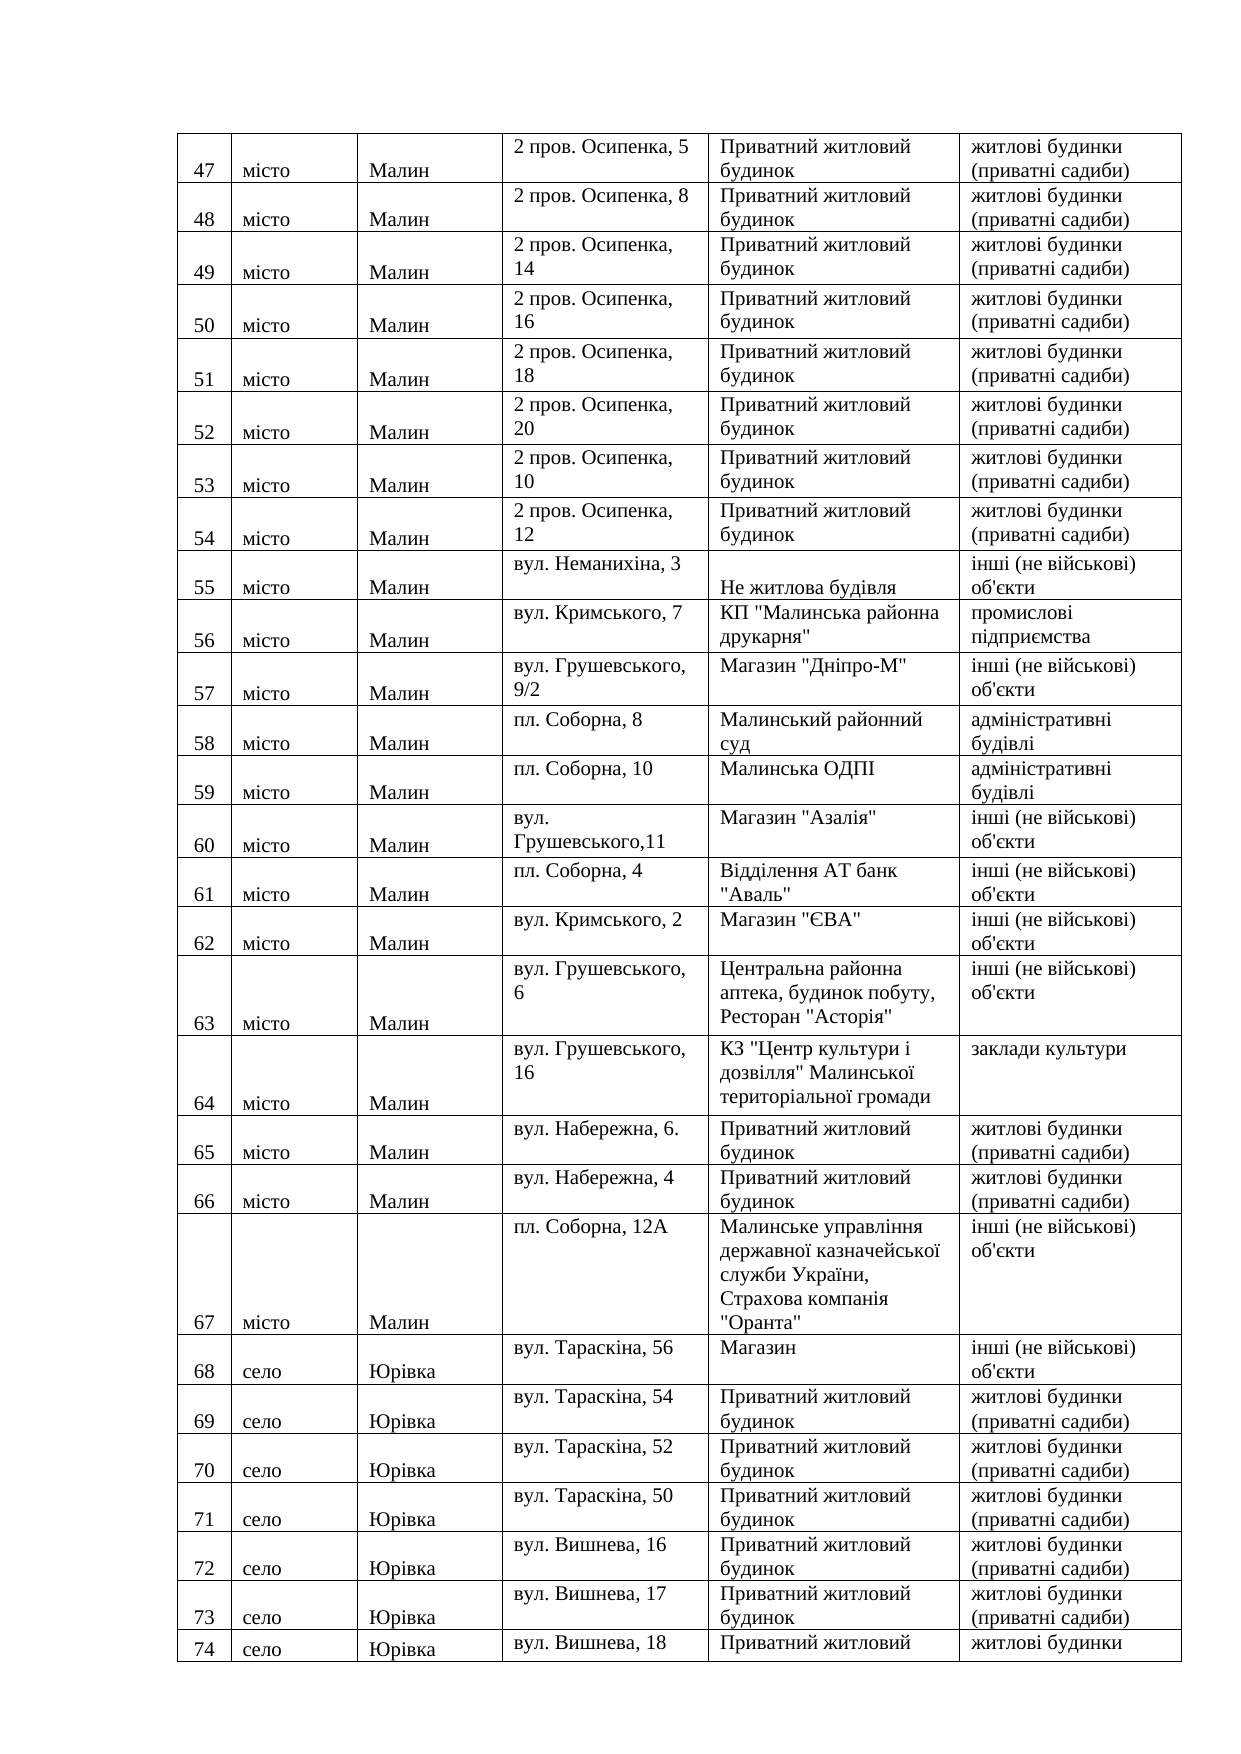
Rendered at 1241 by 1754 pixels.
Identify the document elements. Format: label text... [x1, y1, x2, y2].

table_cell 2 пров. Осипенка, 10 [503, 445, 708, 497]
table_cell пл. Соборна, 4 [503, 858, 708, 906]
table_cell 53 [178, 445, 231, 497]
table_cell Юрівка [358, 1532, 502, 1580]
table_cell Малин [358, 858, 502, 906]
table_cell житлові будинки (приватні садиби) [960, 1385, 1181, 1433]
table_cell 2 пров. Осипенка, 16 [503, 285, 708, 337]
table_cell 52 [178, 392, 231, 444]
table_cell Приватний житловий будинок [709, 285, 959, 337]
table_cell Магазин "ЄВА" [709, 907, 959, 955]
table_cell Юрівка [358, 1335, 502, 1383]
table_cell місто [232, 600, 357, 652]
table_cell 60 [178, 805, 231, 857]
table_cell інші (не військові) об'єкти [960, 653, 1181, 705]
table_cell вул. Набережна, 4 [503, 1165, 708, 1213]
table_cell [960, 134, 1181, 182]
table_cell село [232, 1630, 357, 1661]
table_cell Малин [358, 1116, 502, 1164]
table_cell 2 пров. Осипенка, 12 [503, 498, 708, 550]
table_cell житлові будинки (приватні садиби) [960, 232, 1181, 284]
table_cell житлові будинки (приватні садиби) [960, 1483, 1181, 1531]
table_cell місто [232, 1036, 357, 1114]
table_cell 57 [178, 653, 231, 705]
table_cell вул. Вишнева, 16 [503, 1532, 708, 1580]
table_cell Малин [358, 232, 502, 284]
table_cell місто [232, 653, 357, 705]
table_cell 74 [178, 1630, 231, 1661]
table_cell Малин [358, 907, 502, 955]
table_cell вул. Вишнева, 18 [503, 1630, 708, 1661]
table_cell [709, 134, 959, 182]
table_cell 2 пров. Осипенка, 18 [503, 339, 708, 391]
table_cell вул. Кримського, 7 [503, 600, 708, 652]
table_cell 2 пров. Осипенка, 5 [503, 134, 708, 182]
table_cell село [232, 1581, 357, 1629]
table_cell інші (не військові) об'єкти [960, 805, 1181, 857]
table_cell вул. Грушевського,11 [503, 805, 708, 857]
table_cell вул. Кримського, 2 [503, 907, 708, 955]
table_cell Малин [358, 756, 502, 804]
table_cell Магазин [709, 1335, 959, 1383]
table_cell місто [232, 756, 357, 804]
table_cell 63 [178, 956, 231, 1035]
table_cell місто [232, 339, 357, 391]
table_cell Малин [358, 706, 502, 754]
table_cell Малин [358, 600, 502, 652]
table_cell Приватний житловий будинок [709, 339, 959, 391]
table_cell Магазин "Дніпро-М" [709, 653, 959, 705]
table_cell Приватний житловий будинок [709, 1165, 959, 1213]
table_cell Відділення АТ банк "Аваль" [709, 858, 959, 906]
table_cell Приватний житловий будинок [709, 1116, 959, 1164]
table_cell місто [232, 1214, 357, 1334]
table_cell Малин [358, 551, 502, 599]
table_cell Приватний житловий будинок [709, 392, 959, 444]
table_cell 54 [178, 498, 231, 550]
table_cell Малин [358, 445, 502, 497]
table_cell вул. Грушевського, 6 [503, 956, 708, 1035]
table_cell Юрівка [358, 1483, 502, 1531]
table_cell місто [232, 392, 357, 444]
table_cell Приватний житловий будинок [709, 498, 959, 550]
table_cell 65 [178, 1116, 231, 1164]
table_cell Юрівка [358, 1385, 502, 1433]
table_cell 73 [178, 1581, 231, 1629]
table_cell село [232, 1434, 357, 1482]
table_cell Юрівка [358, 1630, 502, 1661]
table_cell Малин [358, 183, 502, 231]
table_cell Приватний житловий будинок [709, 1385, 959, 1433]
table_cell 72 [178, 1532, 231, 1580]
table_cell місто [232, 232, 357, 284]
table_cell житлові будинки (приватні садиби) [960, 392, 1181, 444]
table_cell 59 [178, 756, 231, 804]
table_cell житлові будинки (приватні садиби) [960, 1532, 1181, 1580]
table_cell Малинський районний суд [709, 706, 959, 754]
table_cell пл. Соборна, 10 [503, 756, 708, 804]
table_cell Приватний житловий будинок [709, 1532, 959, 1580]
table_cell житлові будинки (приватні садиби) [960, 1165, 1181, 1213]
table_cell 64 [178, 1036, 231, 1114]
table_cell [960, 1581, 1181, 1629]
table_cell Малин [358, 653, 502, 705]
table_cell 50 [178, 285, 231, 337]
table_cell вул. Тараскіна, 50 [503, 1483, 708, 1531]
table_cell житлові будинки (приватні садиби) [960, 285, 1181, 337]
table_cell вул. Грушевського, 9/2 [503, 653, 708, 705]
table_cell 49 [178, 232, 231, 284]
table_cell місто [232, 134, 357, 182]
table_cell Приватний житловий будинок [709, 1434, 959, 1482]
table_cell Малинська ОДПІ [709, 756, 959, 804]
table_cell інші (не військові) об'єкти [960, 1214, 1181, 1334]
table_cell місто [232, 285, 357, 337]
table_cell 51 [178, 339, 231, 391]
table_cell Не житлова будівля [709, 551, 959, 599]
table_cell вул. Тараскіна, 52 [503, 1434, 708, 1482]
table_cell Малин [358, 805, 502, 857]
table_cell КЗ "Центр культури і дозвілля" Малинської територіальної громади [709, 1036, 959, 1114]
table_cell 48 [178, 183, 231, 231]
table_cell 56 [178, 600, 231, 652]
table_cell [709, 1630, 959, 1661]
table_cell Центральна районна аптека, будинок побуту, Ресторан "Асторія" [709, 956, 959, 1035]
table_cell 2 пров. Осипенка, 14 [503, 232, 708, 284]
table_cell 2 пров. Осипенка, 20 [503, 392, 708, 444]
table_cell місто [232, 706, 357, 754]
table_cell інші (не військові) об'єкти [960, 1335, 1181, 1383]
table_cell місто [232, 445, 357, 497]
table_cell Малинське управління державної казначейської служби України, Страхова компанія "Оранта" [709, 1214, 959, 1334]
table_cell місто [232, 551, 357, 599]
table_cell адміністративні будівлі [960, 756, 1181, 804]
table_cell 68 [178, 1335, 231, 1383]
table_cell місто [232, 1165, 357, 1213]
table_cell Малин [358, 285, 502, 337]
table_cell 66 [178, 1165, 231, 1213]
table_cell село [232, 1483, 357, 1531]
table_cell інші (не військові) об'єкти [960, 907, 1181, 955]
table_cell заклади культури [960, 1036, 1181, 1114]
table_cell житлові будинки (приватні садиби) [960, 498, 1181, 550]
table_cell село [232, 1532, 357, 1580]
table_cell Малин [358, 1214, 502, 1334]
table_cell Приватний житловий будинок [709, 445, 959, 497]
table_cell житлові будинки (приватні садиби) [960, 445, 1181, 497]
table_cell місто [232, 183, 357, 231]
table_cell місто [232, 858, 357, 906]
table_cell житлові будинки (приватні садиби) [960, 183, 1181, 231]
table_cell Малин [358, 956, 502, 1035]
table_cell житлові будинки (приватні садиби) [960, 1434, 1181, 1482]
table_cell пл. Соборна, 8 [503, 706, 708, 754]
table_cell Малин [358, 1036, 502, 1114]
table_cell місто [232, 1116, 357, 1164]
table_cell місто [232, 805, 357, 857]
table_cell місто [232, 956, 357, 1035]
table_cell житлові будинки (приватні садиби) [960, 1116, 1181, 1164]
table_cell 47 [178, 134, 231, 182]
table_cell вул. Набережна, 6. [503, 1116, 708, 1164]
table_cell вул. Неманихіна, 3 [503, 551, 708, 599]
table_cell Малин [358, 498, 502, 550]
table_cell Приватний житловий будинок [709, 183, 959, 231]
table_cell 61 [178, 858, 231, 906]
table_cell інші (не військові) об'єкти [960, 551, 1181, 599]
table_cell вул. Тараскіна, 54 [503, 1385, 708, 1433]
table_cell 58 [178, 706, 231, 754]
table_cell місто [232, 498, 357, 550]
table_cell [960, 1630, 1181, 1661]
table_cell село [232, 1335, 357, 1383]
table_cell житлові будинки (приватні садиби) [960, 339, 1181, 391]
table_cell 70 [178, 1434, 231, 1482]
table_cell 67 [178, 1214, 231, 1334]
table_cell Малин [358, 134, 502, 182]
table_cell інші (не військові) об'єкти [960, 858, 1181, 906]
table_cell Юрівка [358, 1581, 502, 1629]
table_cell Магазин "Азалія" [709, 805, 959, 857]
table_cell Приватний житловий будинок [709, 1483, 959, 1531]
table_cell промислові підприємства [960, 600, 1181, 652]
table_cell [709, 1581, 959, 1629]
table_cell 62 [178, 907, 231, 955]
table_cell 71 [178, 1483, 231, 1531]
table_cell адміністративні будівлі [960, 706, 1181, 754]
table_cell вул. Вишнева, 17 [503, 1581, 708, 1629]
table_cell пл. Соборна, 12А [503, 1214, 708, 1334]
table_cell село [232, 1385, 357, 1433]
table_cell інші (не військові) об'єкти [960, 956, 1181, 1035]
table_cell КП "Малинська районна друкарня" [709, 600, 959, 652]
table_cell Малин [358, 392, 502, 444]
table_cell вул. Тараскіна, 56 [503, 1335, 708, 1383]
table_cell Малин [358, 339, 502, 391]
table_cell вул. Грушевського, 16 [503, 1036, 708, 1114]
table_cell Малин [358, 1165, 502, 1213]
table_cell 55 [178, 551, 231, 599]
table_cell Приватний житловий будинок [709, 232, 959, 284]
table_cell 69 [178, 1385, 231, 1433]
table_cell Юрівка [358, 1434, 502, 1482]
table_cell 2 пров. Осипенка, 8 [503, 183, 708, 231]
table_cell місто [232, 907, 357, 955]
